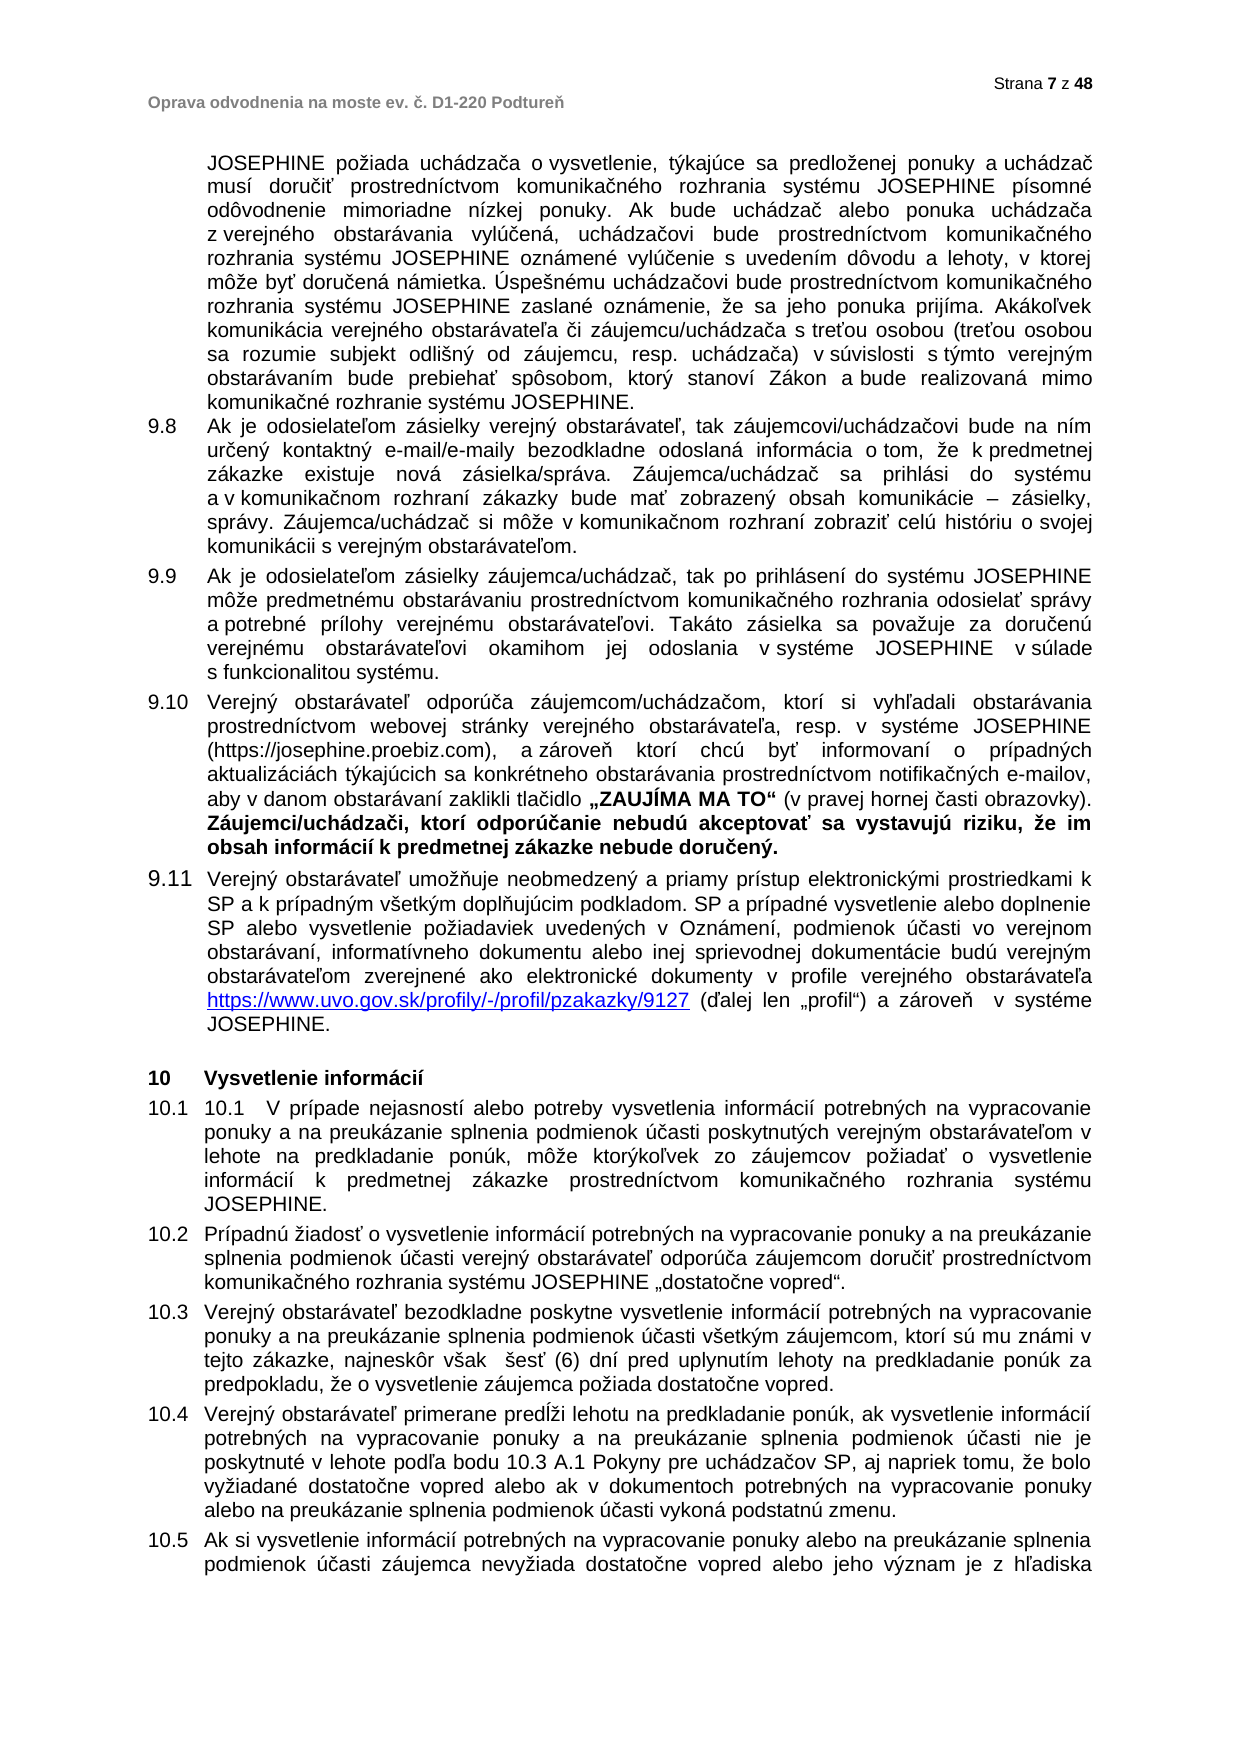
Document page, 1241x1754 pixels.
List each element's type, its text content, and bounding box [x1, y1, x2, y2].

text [148, 1528, 1093, 1576]
list Ak je odosielateľom zásielky záujemca/uchádzač, tak po prihlásení do systému JOSEPHINE môže predmetnému obstarávaniu prostredníctvom komunikačného rozhrania odosielať správy a potrebné prílohy verejnému obstarávateľovi. Takáto zásielka sa považuje za doručenú verejnému obstarávateľovi okamihom jej odoslania v systéme JOSEPHINE v súlade s funkcionalitou systému. [148, 564, 1093, 684]
subtitle Vysvetlenie informácií [148, 1066, 1093, 1090]
list Ak je odosielateľom zásielky verejný obstarávateľ, tak záujemcovi/uchádzačovi bude na ním určený kontaktný e-mail/e-maily bezodkladne odoslaná informácia o tom, že k predmetnej zákazke existuje nová zásielka/správa. Záujemca/uchádzač sa prihlási do systému a v komunikačnom rozhraní zákazky bude mať zobrazený obsah komunikácie – zásielky, správy. Záujemca/uchádzač si môže v komunikačnom rozhraní zobraziť celú históriu o svojej komunikácii s verejným obstarávateľom. [148, 414, 1093, 558]
list Verejný obstarávateľ umožňuje neobmedzený a priamy prístup elektronickými prostriedkami k SP a k prípadným všetkým doplňujúcim podkladom. SP a prípadné vysvetlenie alebo doplnenie SP alebo vysvetlenie požiadaviek uvedených v Oznámení, podmienok účasti vo verejnom obstarávaní, informatívneho dokumentu alebo inej sprievodnej dokumentácie budú verejným obstarávateľom zverejnené ako elektronické dokumenty v profile verejného obstarávateľa https://www.uvo.gov.sk/profily/-/profil/pzakazky/9127 (ďalej len „profil“) a zároveň v systéme JOSEPHINE. [148, 865, 1093, 1036]
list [148, 150, 1093, 414]
text 10.1 10.1 V prípade nejasností alebo potreby vysvetlenia informácií potrebných na vypracovanie ponuky a na preukázanie splnenia podmienok účasti poskytnutých verejným obstarávateľom v lehote na predkladanie ponúk, môže ktorýkoľvek zo záujemcov požiadať o vysvetlenie informácií k predmetnej zákazke prostredníctvom komunikačného rozhrania systému JOSEPHINE. [148, 1096, 1093, 1216]
text 10.2 Prípadnú žiadosť o vysvetlenie informácií potrebných na vypracovanie ponuky a na preukázanie splnenia podmienok účasti verejný obstarávateľ odporúča záujemcom doručiť prostredníctvom komunikačného rozhrania systému JOSEPHINE „dostatočne vopred“. [148, 1222, 1093, 1294]
text 10.4 Verejný obstarávateľ primerane predĺži lehotu na predkladanie ponúk, ak vysvetlenie informácií potrebných na vypracovanie ponuky a na preukázanie splnenia podmienok účasti nie je poskytnuté v lehote podľa bodu 10.3 A.1 Pokyny pre uchádzačov SP, aj napriek tomu, že bolo vyžiadané dostatočne vopred alebo ak v dokumentoch potrebných na vypracovanie ponuky alebo na preukázanie splnenia podmienok účasti vykoná podstatnú zmenu. [148, 1402, 1093, 1522]
text 10.3 Verejný obstarávateľ bezodkladne poskytne vysvetlenie informácií potrebných na vypracovanie ponuky a na preukázanie splnenia podmienok účasti všetkým záujemcom, ktorí sú mu známi v tejto zákazke, najneskôr však šesť (6) dní pred uplynutím lehoty na predkladanie ponúk za predpokladu, že o vysvetlenie záujemca požiada dostatočne vopred. [148, 1300, 1093, 1396]
list Verejný obstarávateľ odporúča záujemcom/uchádzačom, ktorí si vyhľadali obstarávania prostredníctvom webovej stránky verejného obstarávateľa, resp. v systéme JOSEPHINE (https://josephine.proebiz.com), a zároveň ktorí chcú byť informovaní o prípadných aktualizáciách týkajúcich sa konkrétneho obstarávania prostredníctvom notifikačných e-mailov, aby v danom obstarávaní zaklikli tlačidlo „ZAUJÍMA MA TO“ (v pravej hornej časti obrazovky). Záujemci/uchádzači, ktorí odporúčanie nebudú akceptovať sa vystavujú riziku, že im obsah informácií k predmetnej zákazke nebude doručený. [148, 690, 1093, 859]
